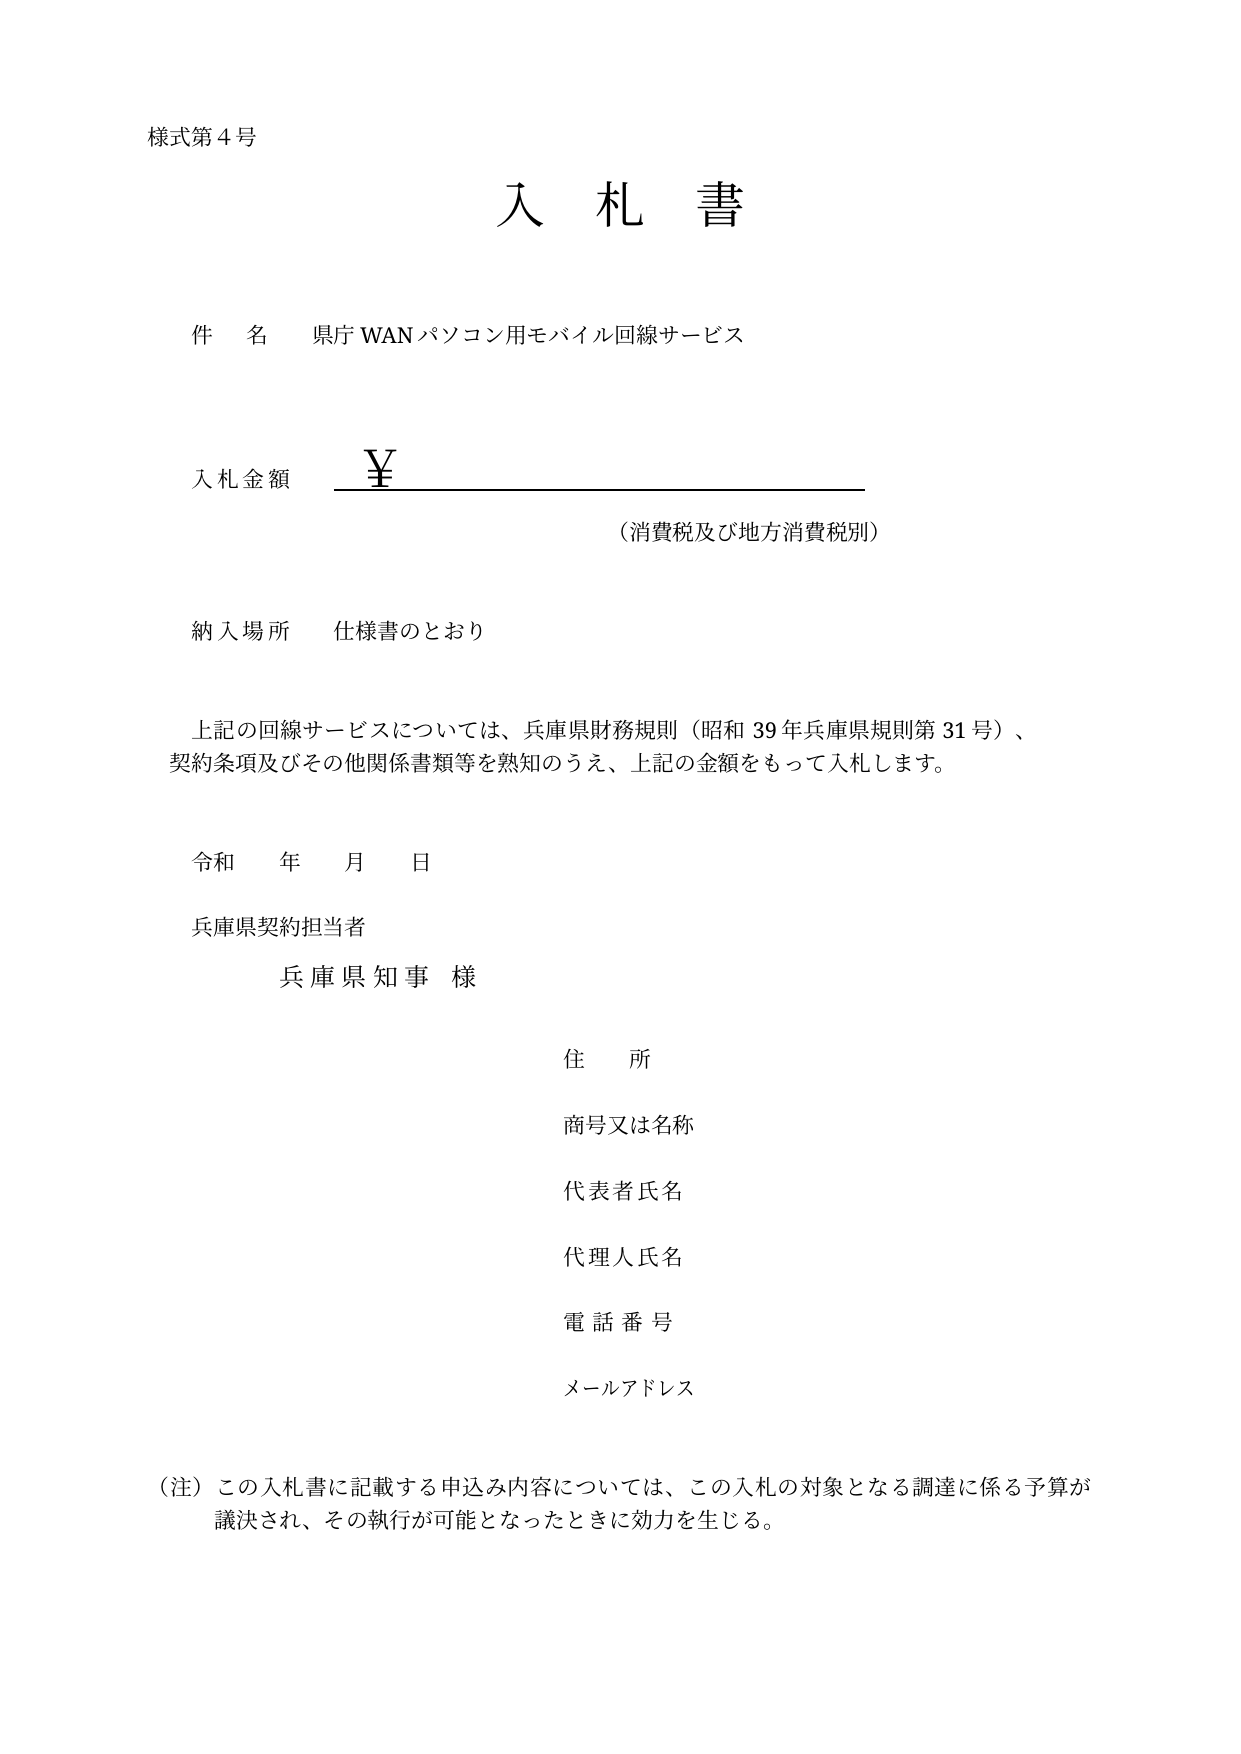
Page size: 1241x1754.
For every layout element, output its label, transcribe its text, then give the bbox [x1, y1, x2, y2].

text 入札金額 ￥ [191, 416, 1092, 515]
text 兵庫県契約担当者 [191, 910, 1092, 943]
text 上記の回線サービスについては、兵庫県財務規則（昭和39年兵庫県規則第31号）、契約条項及びその他関係書類等を熟知のうえ、上記の金額をもって入札します。 [169, 712, 1016, 778]
text 納入場所 仕様書のとおり [191, 614, 1092, 647]
text メールアドレス [563, 1371, 1092, 1404]
text 様式第４号 [148, 120, 1092, 153]
text 代表者氏名 [563, 1173, 1092, 1206]
text 代理人氏名 [563, 1239, 1092, 1272]
text 住所 [563, 1042, 1092, 1074]
text 件名 県庁WANパソコン用モバイル回線サービス [191, 317, 1092, 350]
text （消費税及び地方消費税別） [607, 515, 1092, 548]
text 電話番号 [563, 1305, 1092, 1338]
text 令和 年 月 日 [191, 844, 1092, 877]
text 商号又は名称 [563, 1107, 1092, 1140]
text 入 札 書 [148, 153, 1092, 252]
text （注）この入札書に記載する申込み内容については、この入札の対象となる調達に係る予算が議決され、その執行が可能となったときに効力を生じる。 [148, 1469, 1092, 1535]
text 兵 庫 県 知 事 様 [279, 943, 1092, 1009]
